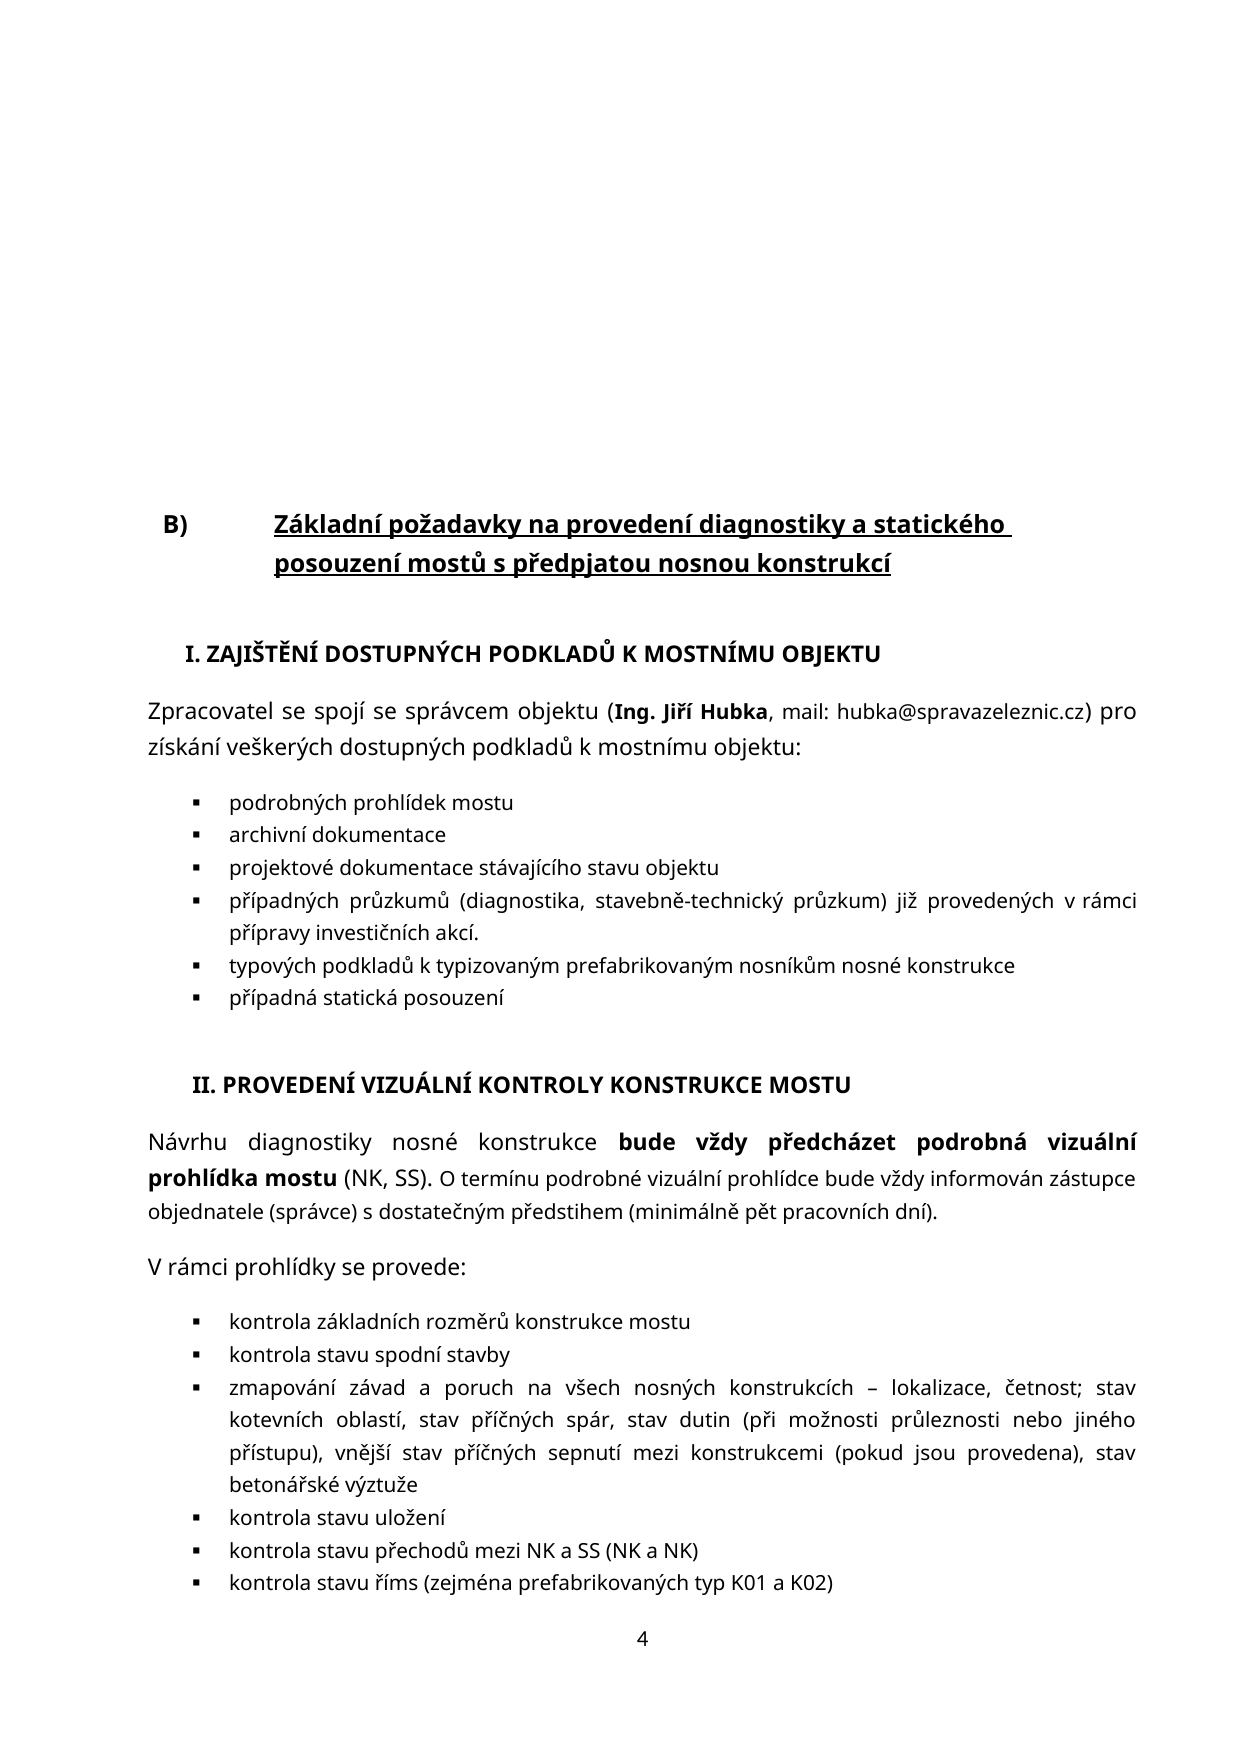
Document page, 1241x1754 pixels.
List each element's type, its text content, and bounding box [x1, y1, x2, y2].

text I. ZAJIŠTĚNÍ DOSTUPNÝCH PODKLADŮ K MOSTNÍMU OBJEKTU [148, 638, 1137, 670]
list případných průzkumů (diagnostika, stavebně-technický průzkum) již provedených v rámci přípravy investičních akcí. [191, 886, 1137, 947]
list kontrola stavu říms (zejména prefabrikovaných typ K01 a K02) [191, 1568, 1137, 1597]
list kontrola základních rozměrů konstrukce mostu [191, 1307, 1137, 1336]
text V rámci prohlídky se provede: [148, 1251, 1137, 1282]
text II. PROVEDENÍ VIZUÁLNÍ KONTROLY KONSTRUKCE MOSTU [192, 1069, 1137, 1100]
list zmapování závad a poruch na všech nosných konstrukcích – lokalizace, četnost; stav kotevních oblastí, stav příčných spár, stav dutin (při možnosti průleznosti nebo jiného přístupu), vnější stav příčných sepnutí mezi konstrukcemi (pokud jsou provedena), stav betonářské výztuže [191, 1373, 1137, 1499]
list kontrola stavu uložení [191, 1503, 1137, 1532]
list kontrola stavu přechodů mezi NK a SS (NK a NK) [191, 1536, 1137, 1564]
list podrobných prohlídek mostu [191, 788, 1137, 816]
list případná statická posouzení [191, 983, 1137, 1012]
list kontrola stavu spodní stavby [191, 1340, 1137, 1368]
list archivní dokumentace [191, 821, 1137, 849]
list projektové dokumentace stávajícího stavu objektu [191, 853, 1137, 882]
list Základní požadavky na provedení diagnostiky a statického posouzení mostů s předpjatou nosnou konstrukcí [162, 506, 1137, 579]
list typových podkladů k typizovaným prefabrikovaným nosníkům nosné konstrukce [191, 951, 1137, 979]
text Zpracovatel se spojí se správcem objektu (Ing. Jiří Hubka, mail: hubka@spravazeleznic.cz) pro získání veškerých dostupných podkladů k mostnímu objektu: [148, 695, 1137, 762]
text Návrhu diagnostiky nosné konstrukce bude vždy předcházet podrobná vizuální prohlídka mostu (NK, SS). O termínu podrobné vizuální prohlídce bude vždy informován zástupce objednatele (správce) s dostatečným předstihem (minimálně pět pracovních dní). [148, 1126, 1137, 1226]
